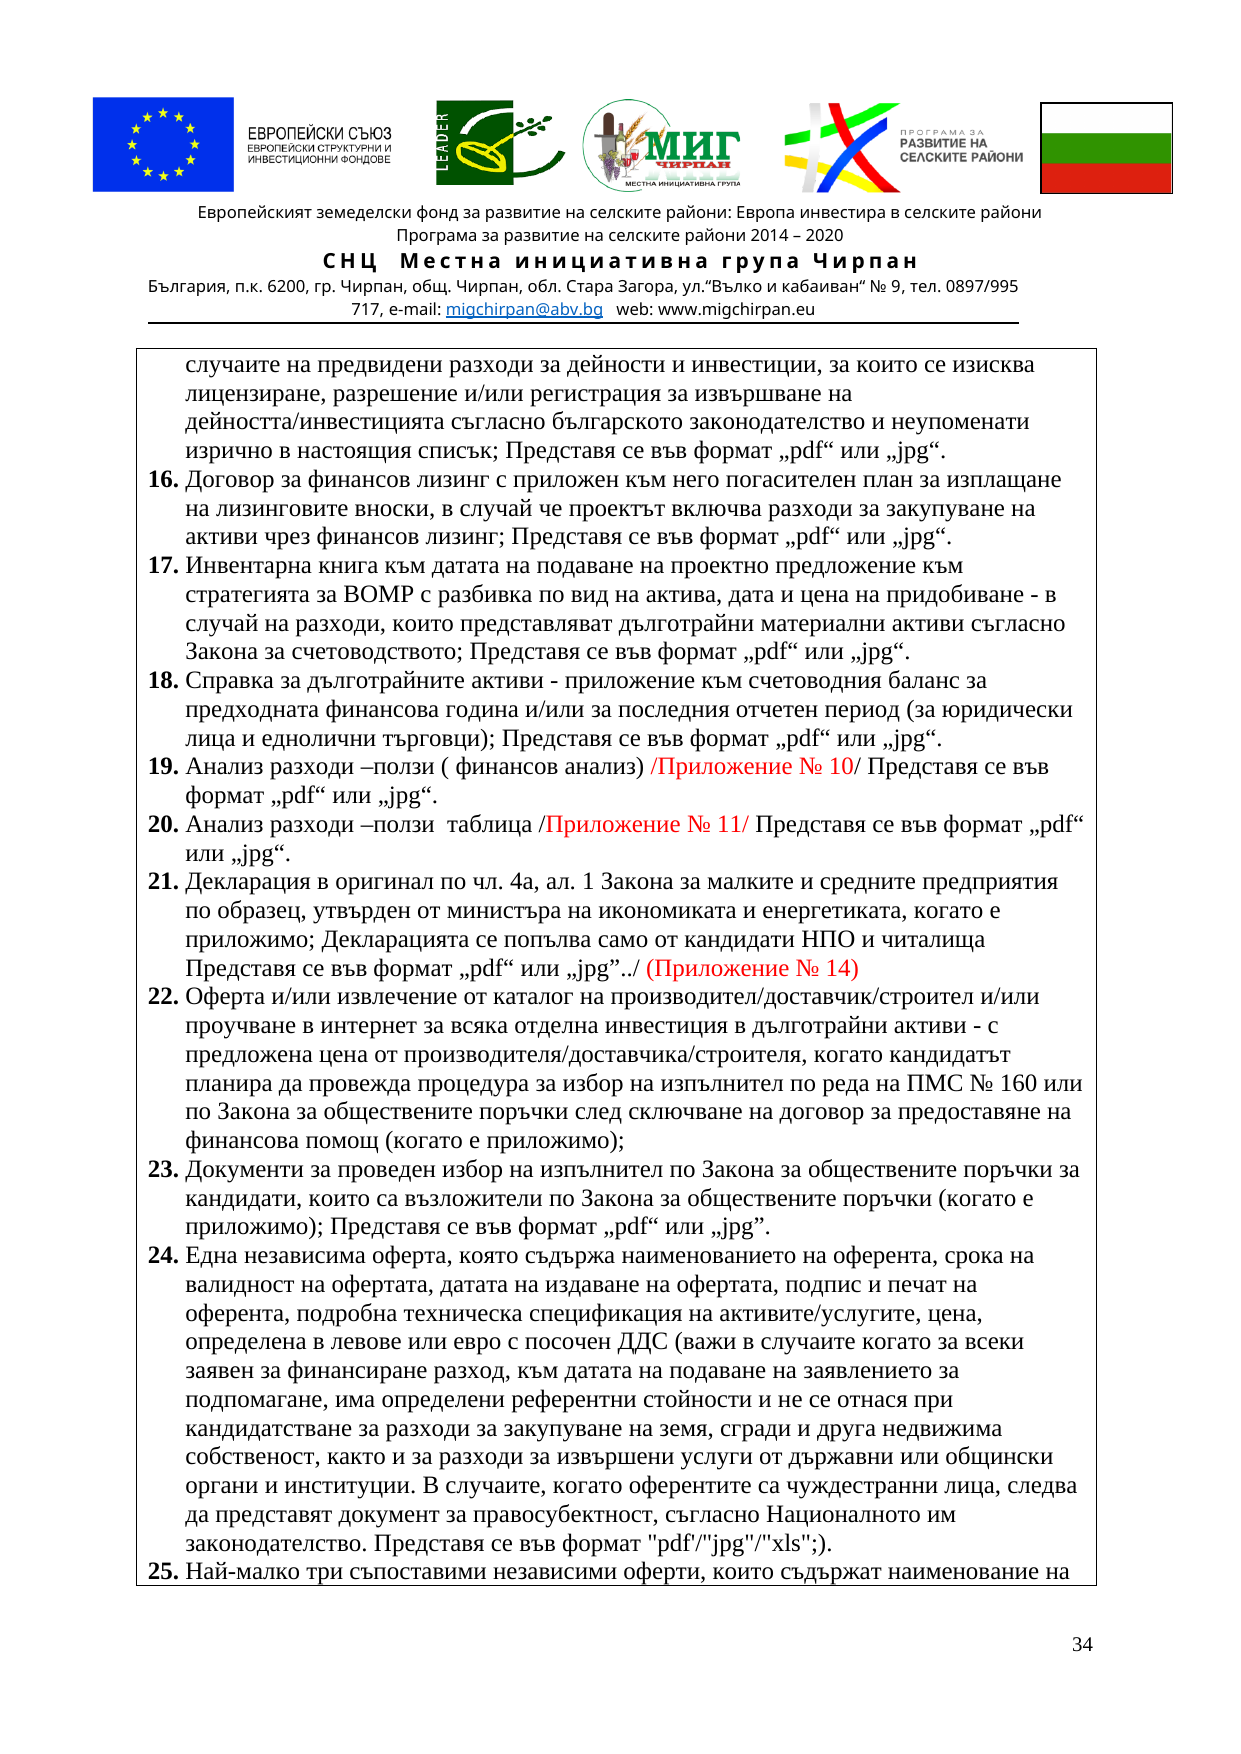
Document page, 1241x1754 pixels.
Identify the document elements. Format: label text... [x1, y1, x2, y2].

picture [770, 95, 1033, 199]
picture [79, 82, 425, 202]
picture [436, 100, 569, 185]
picture [582, 99, 741, 192]
